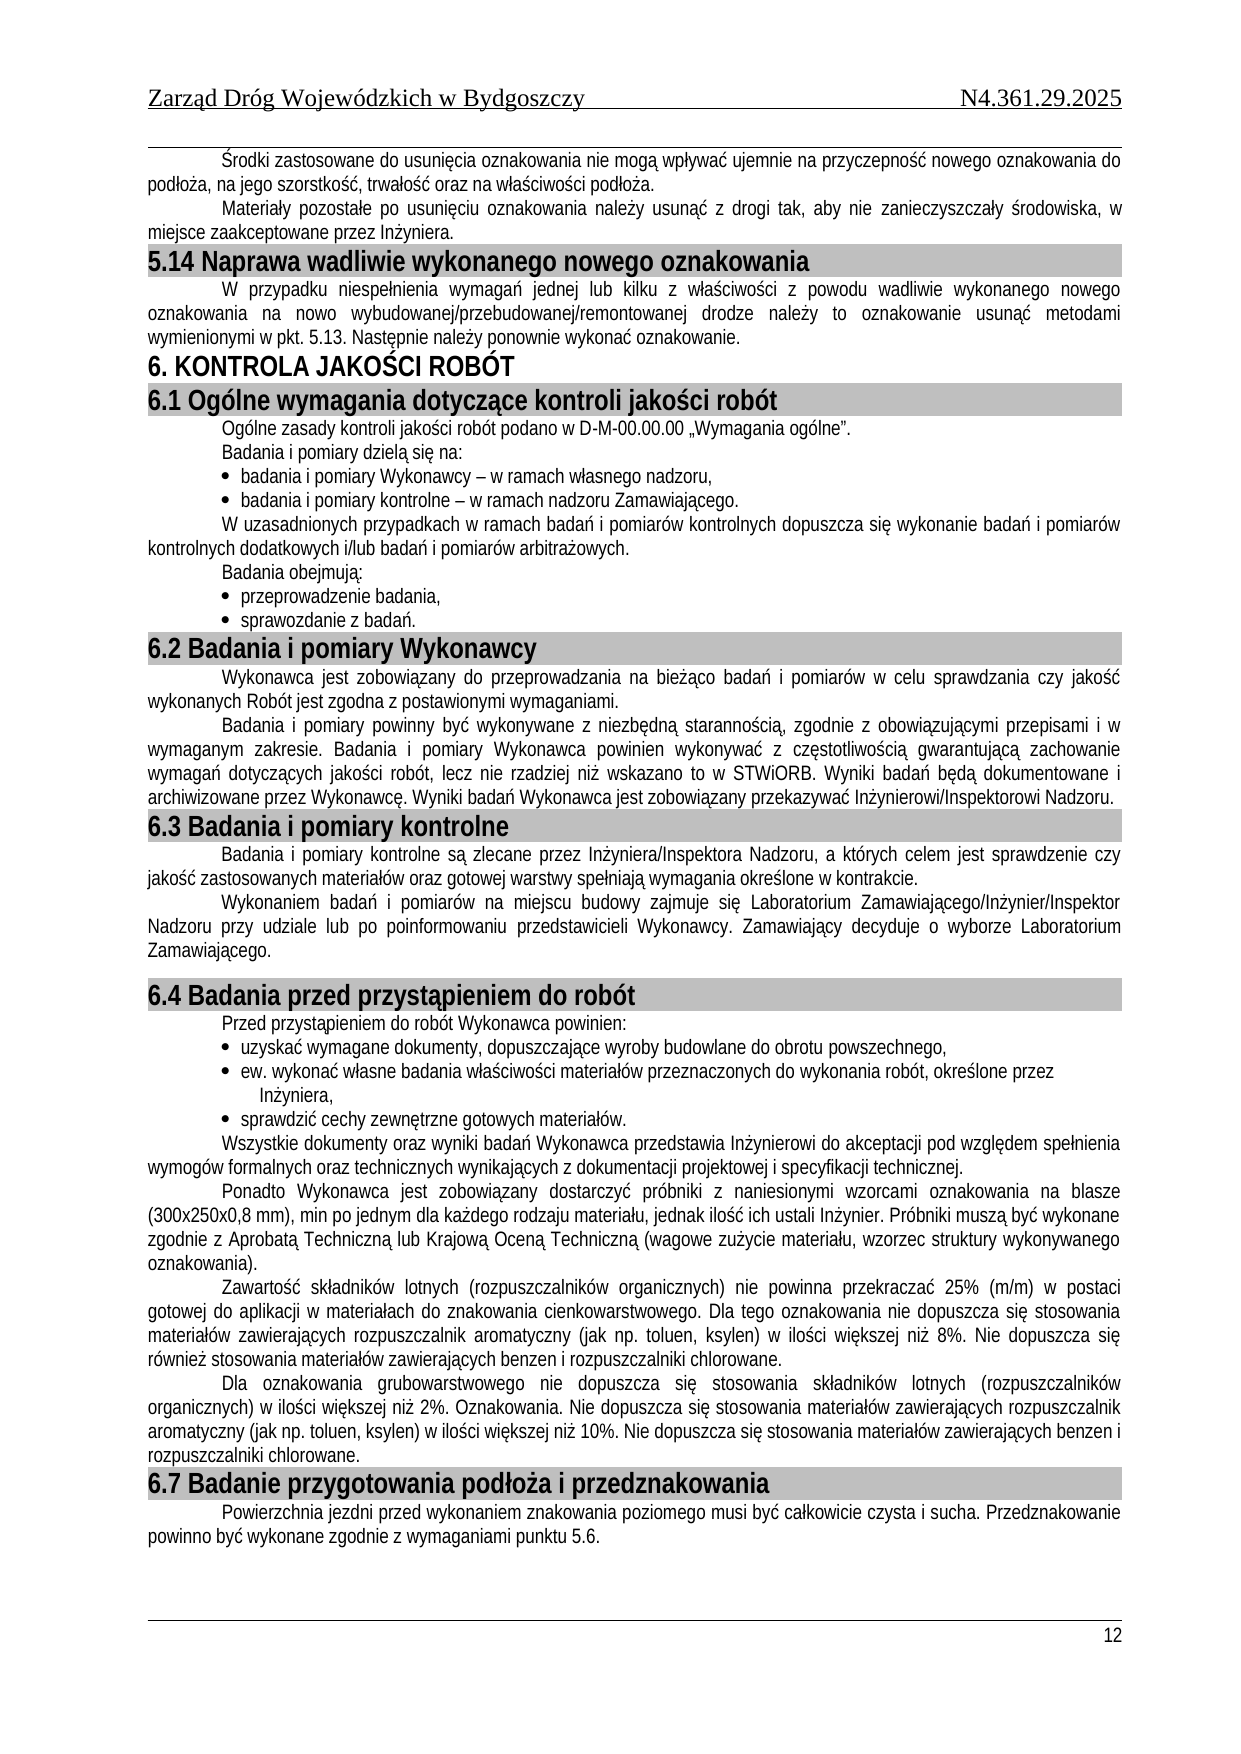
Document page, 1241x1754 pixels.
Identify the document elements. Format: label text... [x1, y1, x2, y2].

subtitle uzyskać wymagane dokumenty, dopuszczające wyroby budowlane do obrotu powszechnego, [222, 1035, 1122, 1059]
subtitle przeprowadzenie badania, [222, 584, 1122, 608]
subtitle 6.2 Badania i pomiary Wykonawcy [148, 632, 1122, 665]
text Wykonawca jest zobowiązany do przeprowadzania na bieżąco badań i pomiarów w celu sprawdzania czy jakość wykonanych Robót jest zgodna z postawionymi wymaganiami. [148, 665, 1122, 713]
text Powierzchnia jezdni przed wykonaniem znakowania poziomego musi być całkowicie czysta i sucha. Przedznakowanie powinno być wykonane zgodnie z wymaganiami punktu 5.6. [148, 1500, 1122, 1548]
text Dla oznakowania grubowarstwowego nie dopuszcza się stosowania składników lotnych (rozpuszczalników organicznych) w ilości większej niż 2%. Oznakowania. Nie dopuszcza się stosowania materiałów zawierających rozpuszczalnik aromatyczny (jak np. toluen, ksylen) w ilości większej niż 10%. Nie dopuszcza się stosowania materiałów zawierających benzen i rozpuszczalniki chlorowane. [148, 1371, 1122, 1467]
subtitle badania i pomiary kontrolne – w ramach nadzoru Zamawiającego. [222, 488, 1122, 512]
subtitle sprawdzić cechy zewnętrzne gotowych materiałów. [222, 1107, 1122, 1131]
text Zawartość składników lotnych (rozpuszczalników organicznych) nie powinna przekraczać 25% (m/m) w postaci gotowej do aplikacji w materiałach do znakowania cienkowarstwowego. Dla tego oznakowania nie dopuszcza się stosowania materiałów zawierających rozpuszczalnik aromatyczny (jak np. toluen, ksylen) w ilości większej niż 8%. Nie dopuszcza się również stosowania materiałów zawierających benzen i rozpuszczalniki chlorowane. [148, 1275, 1122, 1371]
text Środki zastosowane do usunięcia oznakowania nie mogą wpływać ujemnie na przyczepność nowego oznakowania do podłoża, na jego szorstkość, trwałość oraz na właściwości podłoża. [147, 148, 1122, 196]
text W przypadku niespełnienia wymagań jednej lub kilku z właściwości z powodu wadliwie wykonanego nowego oznakowania na nowo wybudowanej/przebudowanej/remontowanej drodze należy to oznakowanie usunąć metodami wymienionymi w pkt. 5.13. Następnie należy ponownie wykonać oznakowanie. [148, 277, 1122, 349]
subtitle badania i pomiary Wykonawcy – w ramach własnego nadzoru, [222, 464, 1122, 488]
subtitle 6.3 Badania i pomiary kontrolne [148, 809, 1122, 842]
subtitle 6.7 Badanie przygotowania podłoża i przedznakowania [148, 1467, 1122, 1500]
subtitle ew. wykonać własne badania właściwości materiałów przeznaczonych do wykonania robót, określone przez Inżyniera, [222, 1059, 1122, 1107]
subtitle sprawozdanie z badań. [222, 608, 1122, 632]
text Materiały pozostałe po usunięciu oznakowania należy usunąć z drogi tak, aby nie zanieczyszczały środowiska, w miejsce zaakceptowane przez Inżyniera. [148, 196, 1122, 244]
text Ponadto Wykonawca jest zobowiązany dostarczyć próbniki z naniesionymi wzorcami oznakowania na blasze (300x250x0,8 mm), min po jednym dla każdego rodzaju materiału, jednak ilość ich ustali Inżynier. Próbniki muszą być wykonane zgodnie z Aprobatą Techniczną lub Krajową Oceną Techniczną (wagowe zużycie materiału, wzorzec struktury wykonywanego oznakowania). [148, 1179, 1122, 1275]
text Przed przystąpieniem do robót Wykonawca powinien: [148, 1011, 1122, 1035]
text Badania i pomiary powinny być wykonywane z niezbędną starannością, zgodnie z obowiązującymi przepisami i w wymaganym zakresie. Badania i pomiary Wykonawca powinien wykonywać z częstotliwością gwarantującą zachowanie wymagań dotyczących jakości robót, lecz nie rzadziej niż wskazano to w STWiORB. Wyniki badań będą dokumentowane i archiwizowane przez Wykonawcę. Wyniki badań Wykonawca jest zobowiązany przekazywać Inżynierowi/Inspektorowi Nadzoru. [148, 713, 1122, 809]
text Ogólne zasady kontroli jakości robót podano w D-M-00.00.00 „Wymagania ogólne”. [148, 416, 1122, 440]
text Wykonaniem badań i pomiarów na miejscu budowy zajmuje się Laboratorium Zamawiającego/Inżynier/Inspektor Nadzoru przy udziale lub po poinformowaniu przedstawicieli Wykonawcy. Zamawiający decyduje o wyborze Laboratorium Zamawiającego. [147, 890, 1122, 962]
text Badania i pomiary dzielą się na: [148, 440, 1122, 464]
text Badania i pomiary kontrolne są zlecane przez Inżyniera/Inspektora Nadzoru, a których celem jest sprawdzenie czy jakość zastosowanych materiałów oraz gotowej warstwy spełniają wymagania określone w kontrakcie. [147, 842, 1122, 890]
text W uzasadnionych przypadkach w ramach badań i pomiarów kontrolnych dopuszcza się wykonanie badań i pomiarów kontrolnych dodatkowych i/lub badań i pomiarów arbitrażowych. [148, 512, 1122, 560]
subtitle 6.1 Ogólne wymagania dotyczące kontroli jakości robót [148, 383, 1122, 416]
subtitle 6.4 Badania przed przystąpieniem do robót [148, 978, 1122, 1011]
subtitle 6. KONTROLA JAKOŚCI ROBÓT [148, 349, 1122, 383]
text Badania obejmują: [148, 560, 1122, 584]
subtitle 5.14 Naprawa wadliwie wykonanego nowego oznakowania [148, 244, 1122, 277]
text Wszystkie dokumenty oraz wyniki badań Wykonawca przedstawia Inżynierowi do akceptacji pod względem spełnienia wymogów formalnych oraz technicznych wynikających z dokumentacji projektowej i specyfikacji technicznej. [148, 1131, 1122, 1179]
